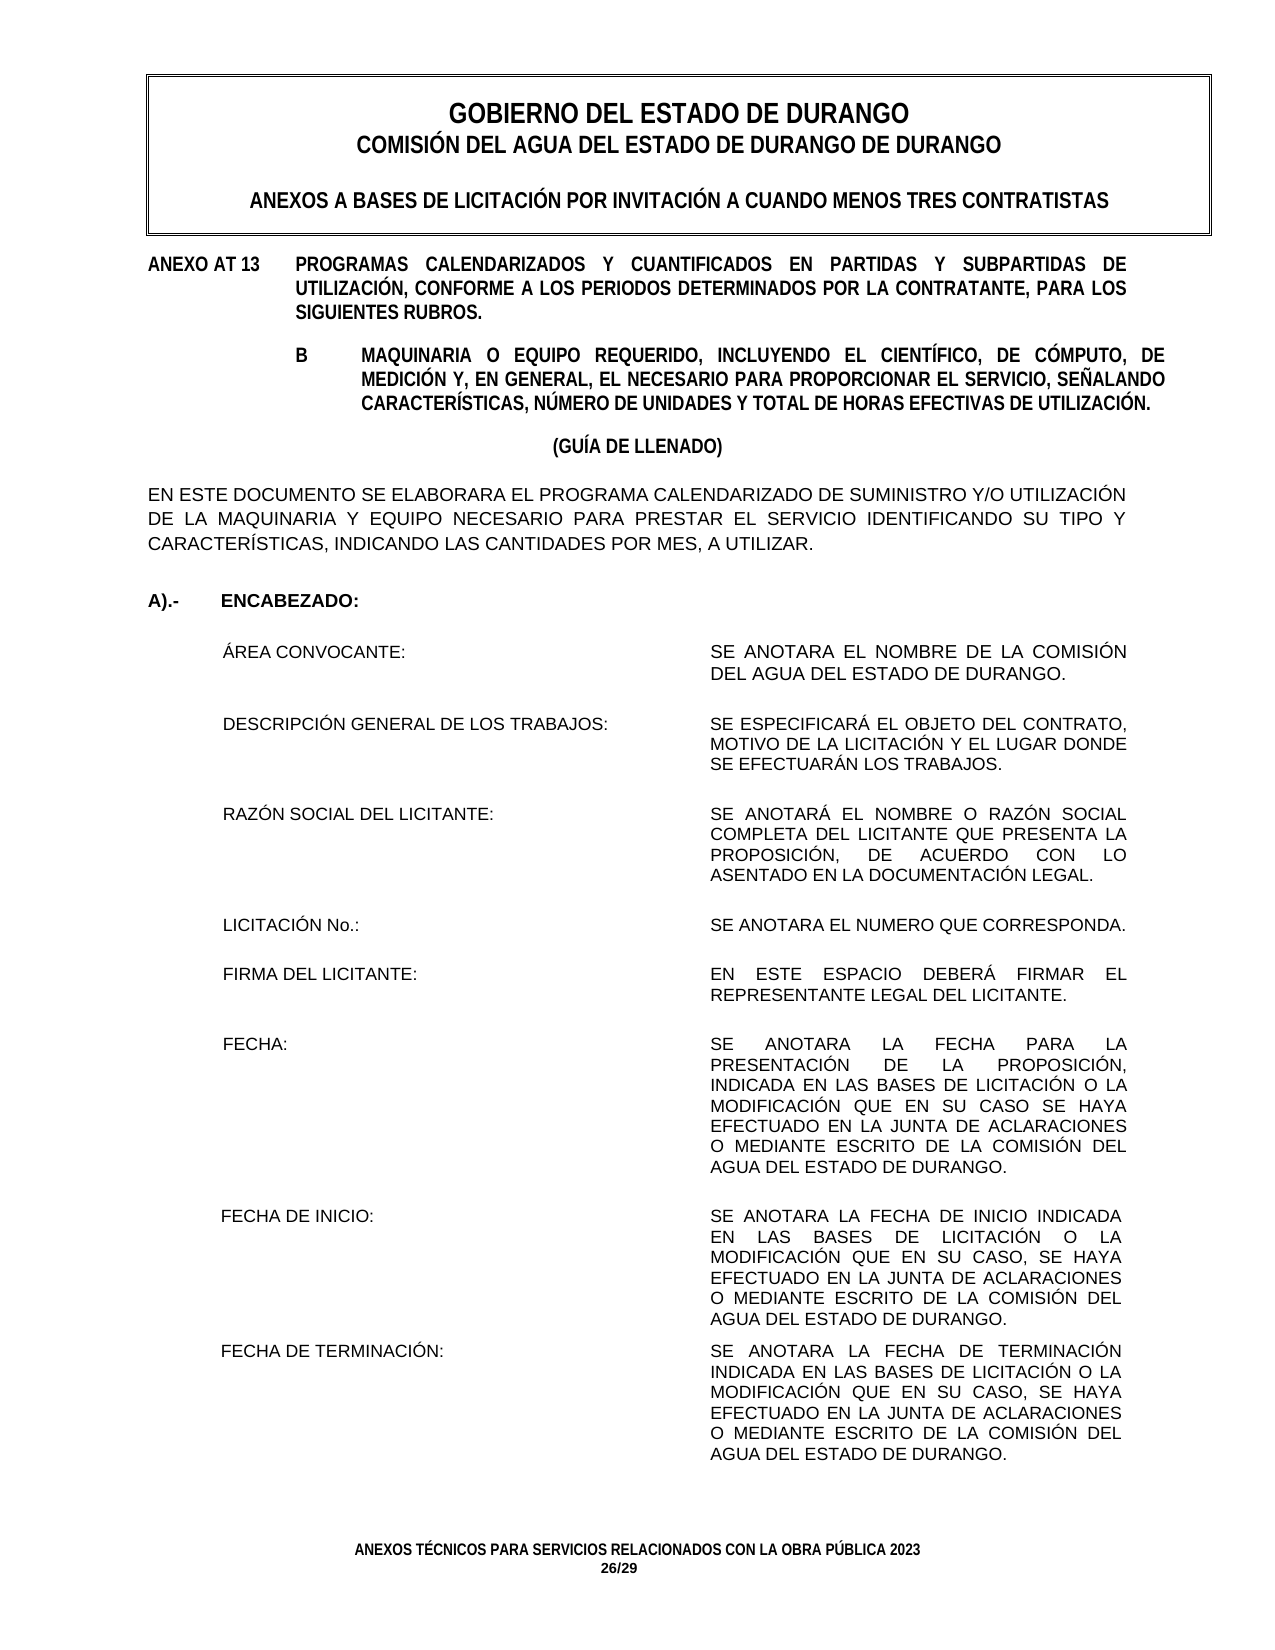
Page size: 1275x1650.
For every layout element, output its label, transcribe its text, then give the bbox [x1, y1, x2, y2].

text FECHA: SE ANOTARA LA FECHA PARA LA PRESENTACIÓN DE LA PROPOSICIÓN, INDICADA EN LAS BASES DE LICITACIÓN O LA MODIFICACIÓN QUE EN SU CASO SE HAYA EFECTUADO EN LA JUNTA DE ACLARACIONES O MEDIANTE ESCRITO DE LA COMISIÓN DEL AGUA DEL ESTADO DE DURANGO. [223, 1034, 1127, 1177]
text ÁREA CONVOCANTE: SE ANOTARA EL NOMBRE DE LA COMISIÓN DEL AGUA DEL ESTADO DE DURANGO. [223, 641, 1127, 684]
text FECHA DE TERMINACIÓN: SE ANOTARA LA FECHA DE TERMINACIÓN INDICADA EN LAS BASES DE LICITACIÓN O LA MODIFICACIÓN QUE EN SU CASO, SE HAYA EFECTUADO EN LA JUNTA DE ACLARACIONES O MEDIANTE ESCRITO DE LA COMISIÓN DEL AGUA DEL ESTADO DE DURANGO. [221, 1341, 1122, 1464]
text A).- ENCABEZADO: [148, 587, 1122, 612]
text RAZÓN SOCIAL DEL LICITANTE: SE ANOTARÁ EL NOMBRE O RAZÓN SOCIAL COMPLETA DEL LICITANTE QUE PRESENTA LA PROPOSICIÓN, DE ACUERDO CON LO ASENTADO EN LA DOCUMENTACIÓN LEGAL. [223, 804, 1127, 885]
text EN ESTE DOCUMENTO SE ELABORARA EL PROGRAMA CALENDARIZADO DE SUMINISTRO Y/O UTILIZACIÓN DE LA MAQUINARIA Y EQUIPO NECESARIO PARA PRESTAR EL SERVICIO IDENTIFICANDO SU TIPO Y CARACTERÍSTICAS, INDICANDO LAS CANTIDADES POR MES, A UTILIZAR. [148, 482, 1127, 555]
text LICITACIÓN No.: SE ANOTARA EL NUMERO QUE CORRESPONDA. [223, 914, 1127, 935]
text FIRMA DEL LICITANTE: EN ESTE ESPACIO DEBERÁ FIRMAR EL REPRESENTANTE LEGAL DEL LICITANTE. [223, 964, 1127, 1005]
text DESCRIPCIÓN GENERAL DE LOS TRABAJOS: SE ESPECIFICARÁ EL OBJETO DEL CONTRATO, MOTIVO DE LA LICITACIÓN Y EL LUGAR DONDE SE EFECTUARÁN LOS TRABAJOS. [223, 713, 1127, 774]
text FECHA DE INICIO: SE ANOTARA LA FECHA DE INICIO INDICADA EN LAS BASES DE LICITACIÓN O LA MODIFICACIÓN QUE EN SU CASO, SE HAYA EFECTUADO EN LA JUNTA DE ACLARACIONES O MEDIANTE ESCRITO DE LA COMISIÓN DEL AGUA DEL ESTADO DE DURANGO. [221, 1206, 1122, 1329]
